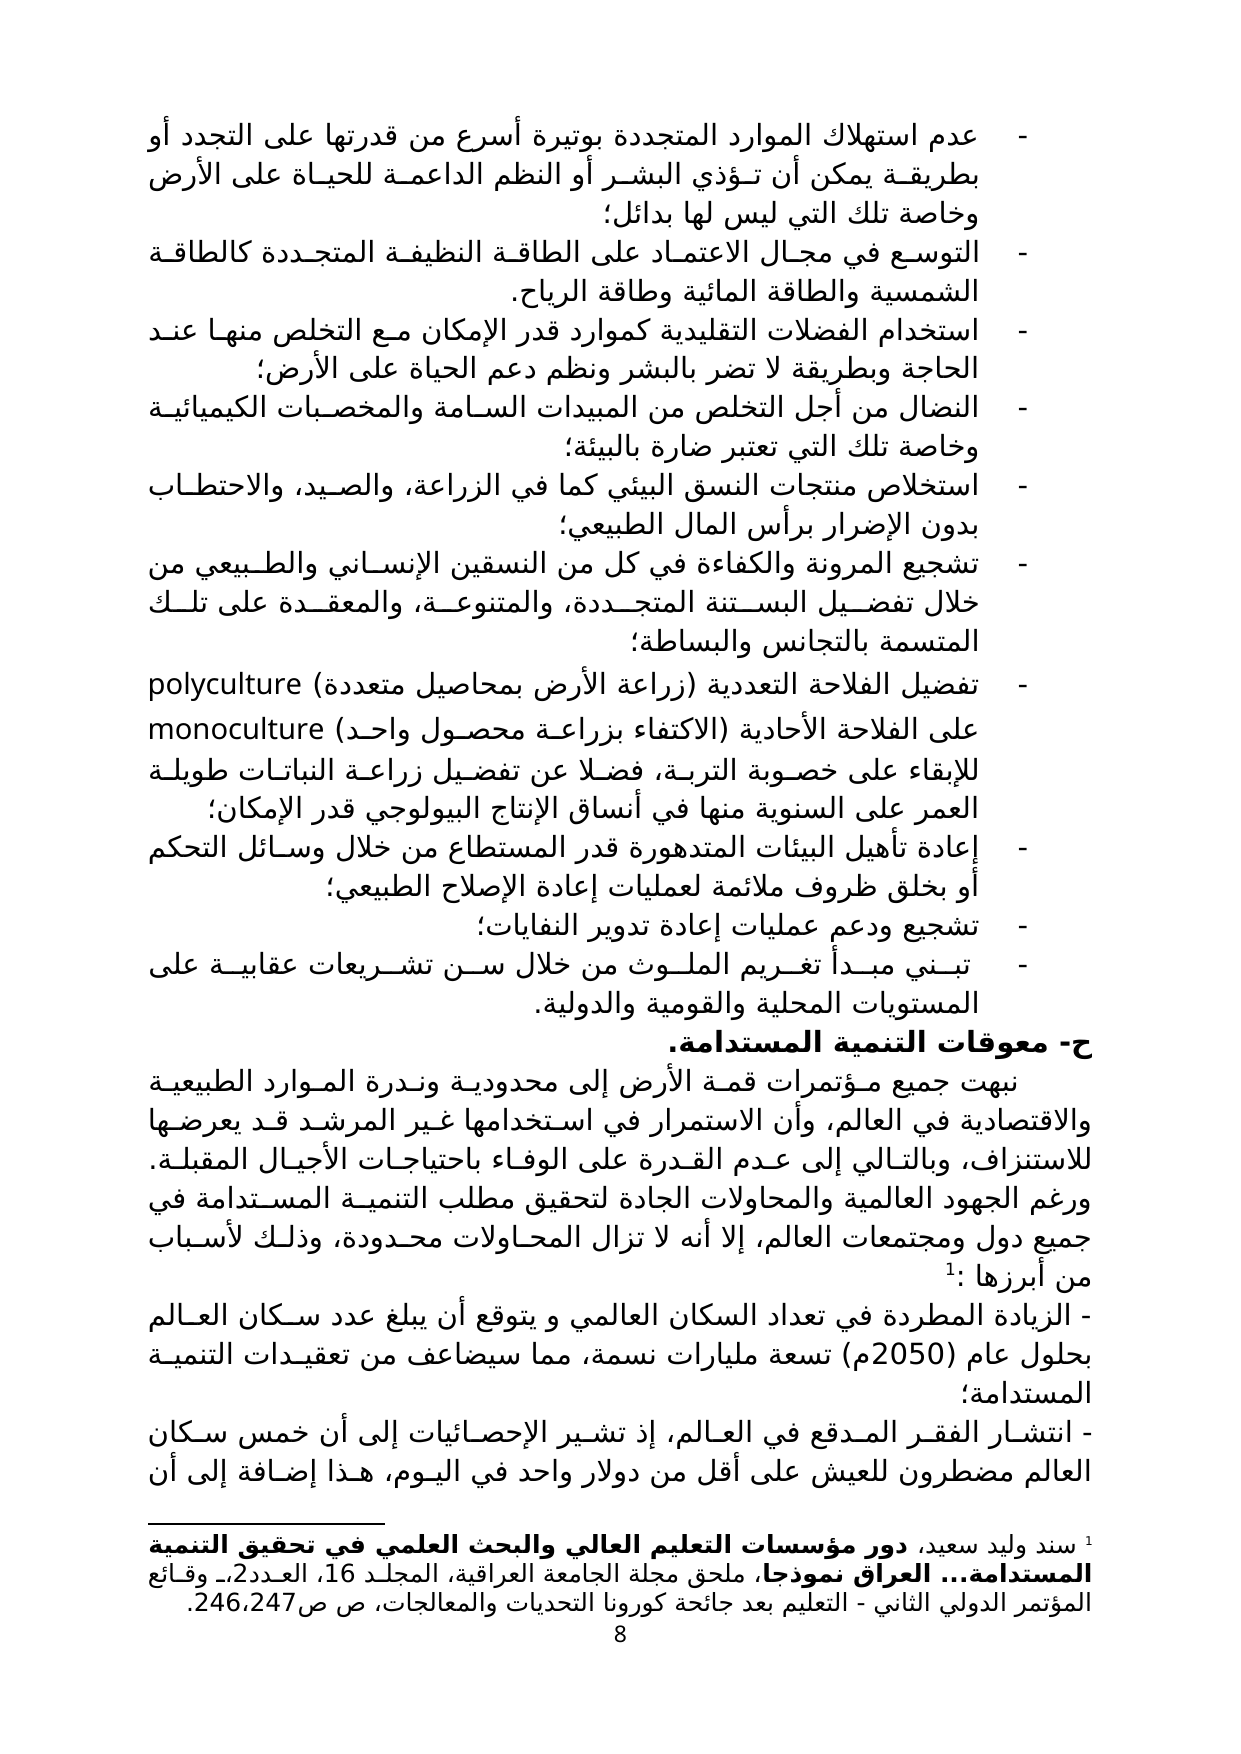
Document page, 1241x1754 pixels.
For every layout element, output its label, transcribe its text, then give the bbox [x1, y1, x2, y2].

list تفضيل الفلاحة التعددية (زراعة الأرض بمحاصيل متعددة) polyculture على الفلاحة الأحادية (الاكتفاء بزراعة محصول واحد) monoculture للإبقاء على خصوبة التربة، فضلا عن تفضيل زراعة النباتات طويلة العمر على السنوية منها في أنساق الإنتاج البيولوجي قدر الإمكان؛ [148, 663, 1017, 826]
list تبني مبدأ تغريم الملوث من خلال سن تشريعات عقابية على المستويات المحلية والقومية والدولية. [148, 948, 1017, 1021]
text نبهت جميع مؤتمرات قمة الأرض إلى محدودية وندرة الموارد الطبيعية والاقتصادية في العالم، وأن الاستمرار في استخدامها غير المرشد قد يعرضها للاستنزاف، وبالتالي إلى عدم القدرة على الوفاء باحتياجات الأجيال المقبلة. ورغم الجهود العالمية والمحاولات الجادة لتحقيق مطلب التنمية المستدامة في جميع دول ومجتمعات العالم، إلا أنه لا تزال المحاولات محدودة، وذلك لأسباب من أبرزها : [148, 1064, 1092, 1293]
list إعادة تأهيل البيئات المتدهورة قدر المستطاع من خلال وسائل التحكم أو بخلق ظروف ملائمة لعمليات إعادة الإصلاح الطبيعي؛ [148, 831, 1017, 904]
list النضال من أجل التخلص من المبيدات السامة والمخصبات الكيميائية وخاصة تلك التي تعتبر ضارة بالبيئة؛ [148, 391, 1017, 464]
list عدم استهلاك الموارد المتجددة بوتيرة أسرع من قدرتها على التجدد أو بطريقة يمكن أن تؤذي البشر أو النظم الداعمة للحياة على الأرض وخاصة تلك التي ليس لها بدائل؛ [148, 118, 1017, 230]
list تشجيع ودعم عمليات إعادة تدوير النفايات؛ [148, 909, 1017, 943]
text - الزيادة المطردة في تعداد السكان العالمي و يتوقع أن يبلغ عدد سكان العالم بحلول عام (2050م) تسعة مليارات نسمة، مما سيضاعف من تعقيدات التنمية المستدامة؛ [148, 1298, 1092, 1410]
list التوسع في مجال الاعتماد على الطاقة النظيفة المتجددة كالطاقة الشمسية والطاقة المائية وطاقة الرياح. [148, 235, 1017, 308]
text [148, 1415, 1092, 1488]
list تشجيع المرونة والكفاءة في كل من النسقين الإنساني والطبيعي من خلال تفضيل البستنة المتجددة، والمتنوعة، والمعقدة على تلك المتسمة بالتجانس والبساطة؛ [148, 547, 1017, 658]
list استخلاص منتجات النسق البيئي كما في الزراعة، والصيد، والاحتطاب بدون الإضرار برأس المال الطبيعي؛ [148, 469, 1017, 542]
text ح- معوقات التنمية المستدامة. [148, 1026, 1092, 1059]
list استخدام الفضلات التقليدية كموارد قدر الإمكان مع التخلص منها عند الحاجة وبطريقة لا تضر بالبشر ونظم دعم الحياة على الأرض؛ [148, 313, 1017, 386]
